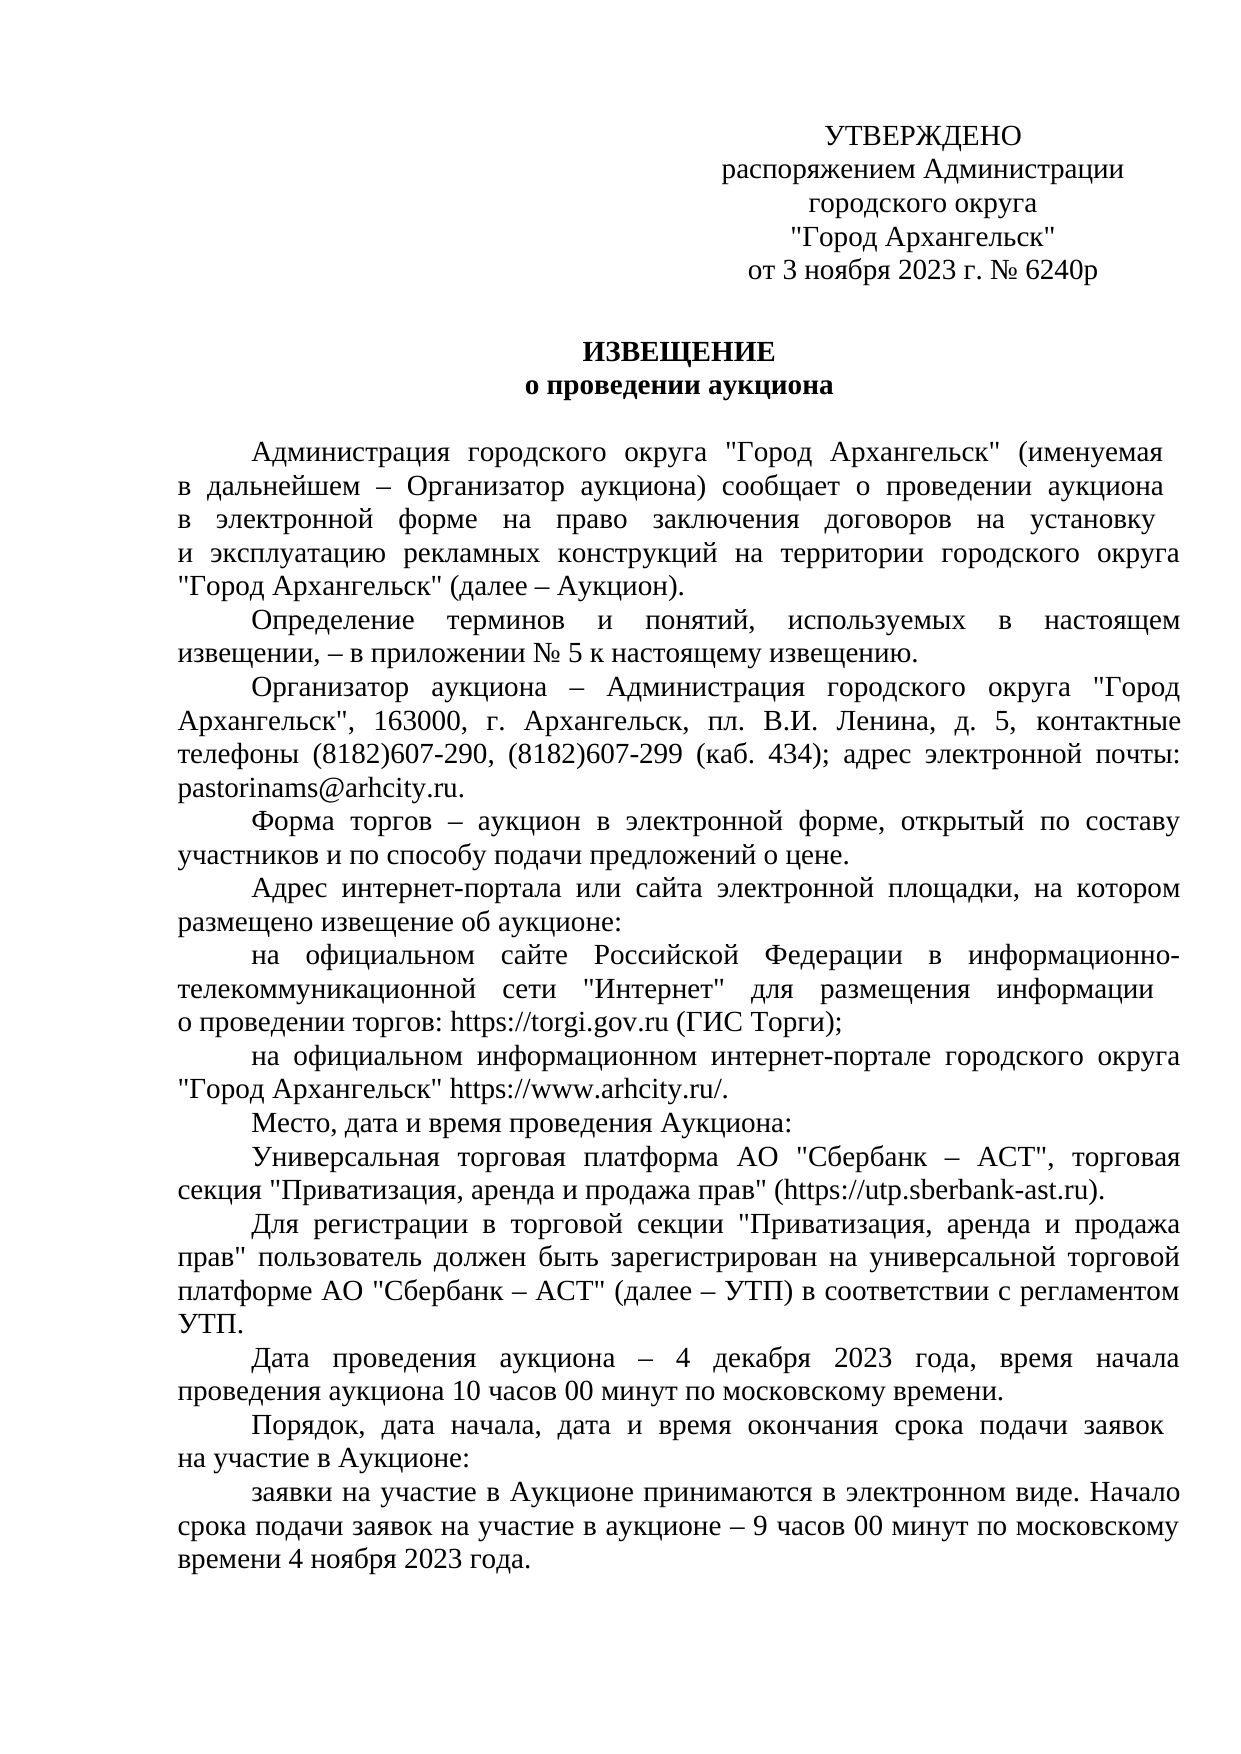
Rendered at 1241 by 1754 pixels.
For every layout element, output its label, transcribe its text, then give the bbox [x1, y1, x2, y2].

text УТВЕРЖДЕНО [664, 118, 1181, 152]
text Дата проведения аукциона – 4 декабря 2023 года, время начала проведения аукциона 10 часов 00 минут по московскому времени. [177, 1340, 1181, 1407]
text распоряжением Администрации [664, 152, 1181, 185]
text Универсальная торговая платформа АО "Сбербанк – АСТ", торговая секция "Приватизация, аренда и продажа прав" (https://utp.sberbank-ast.ru). [177, 1139, 1181, 1206]
text городского округа [664, 185, 1181, 219]
text Форма торгов – аукцион в электронной форме, открытый по составу участников и по способу подачи предложений о цене. [177, 803, 1181, 870]
text "Город Архангельск" [664, 219, 1181, 252]
text ИЗВЕЩЕНИЕ [177, 334, 1181, 367]
text на официальном информационном интернет-портале городского округа "Город Архангельск" https://www.arhcity.ru/. [177, 1038, 1181, 1105]
text о проведении аукциона [177, 367, 1181, 401]
text Определение терминов и понятий, используемых в настоящем извещении, – в приложении № 5 к настоящему извещению. [177, 602, 1181, 669]
text Адрес интернет-портала или сайта электронной площадки, на котором размещено извещение об аукционе: [177, 870, 1181, 937]
text Администрация городского округа "Город Архангельск" (именуемая в дальнейшем – Организатор аукциона) сообщает о проведении аукциона в электронной форме на право заключения договоров на установку и эксплуатацию рекламных конструкций на территории городского округа "Город Архангельск" (далее – Аукцион). [177, 434, 1181, 602]
text Порядок, дата начала, дата и время окончания срока подачи заявок на участие в Аукционе: [177, 1407, 1181, 1474]
text на официальном сайте Российской Федерации в информационно-телекоммуникационной сети "Интернет" для размещения информации о проведении торгов: https://torgi.gov.ru (ГИС Торги); [177, 937, 1181, 1038]
text заявки на участие в Аукционе принимаются в электронном виде. Начало срока подачи заявок на участие в аукционе – 9 часов 00 минут по московскому времени 4 ноября 2023 года. [177, 1474, 1181, 1575]
text Для регистрации в торговой секции "Приватизация, аренда и продажа прав" пользователь должен быть зарегистрирован на универсальной торговой платформе АО "Сбербанк – АСТ" (далее – УТП) в соответствии с регламентом УТП. [177, 1206, 1181, 1340]
text от 3 ноября 2023 г. № 6240р [664, 252, 1181, 286]
text Организатор аукциона – Администрация городского округа "Город Архангельск", 163000, г. Архангельск, пл. В.И. Ленина, д. 5, контактные телефоны (8182)607-290, (8182)607-299 (каб. 434); адрес электронной почты: pastorinams@arhcity.ru. [177, 669, 1181, 803]
text Место, дата и время проведения Аукциона: [177, 1105, 1181, 1139]
